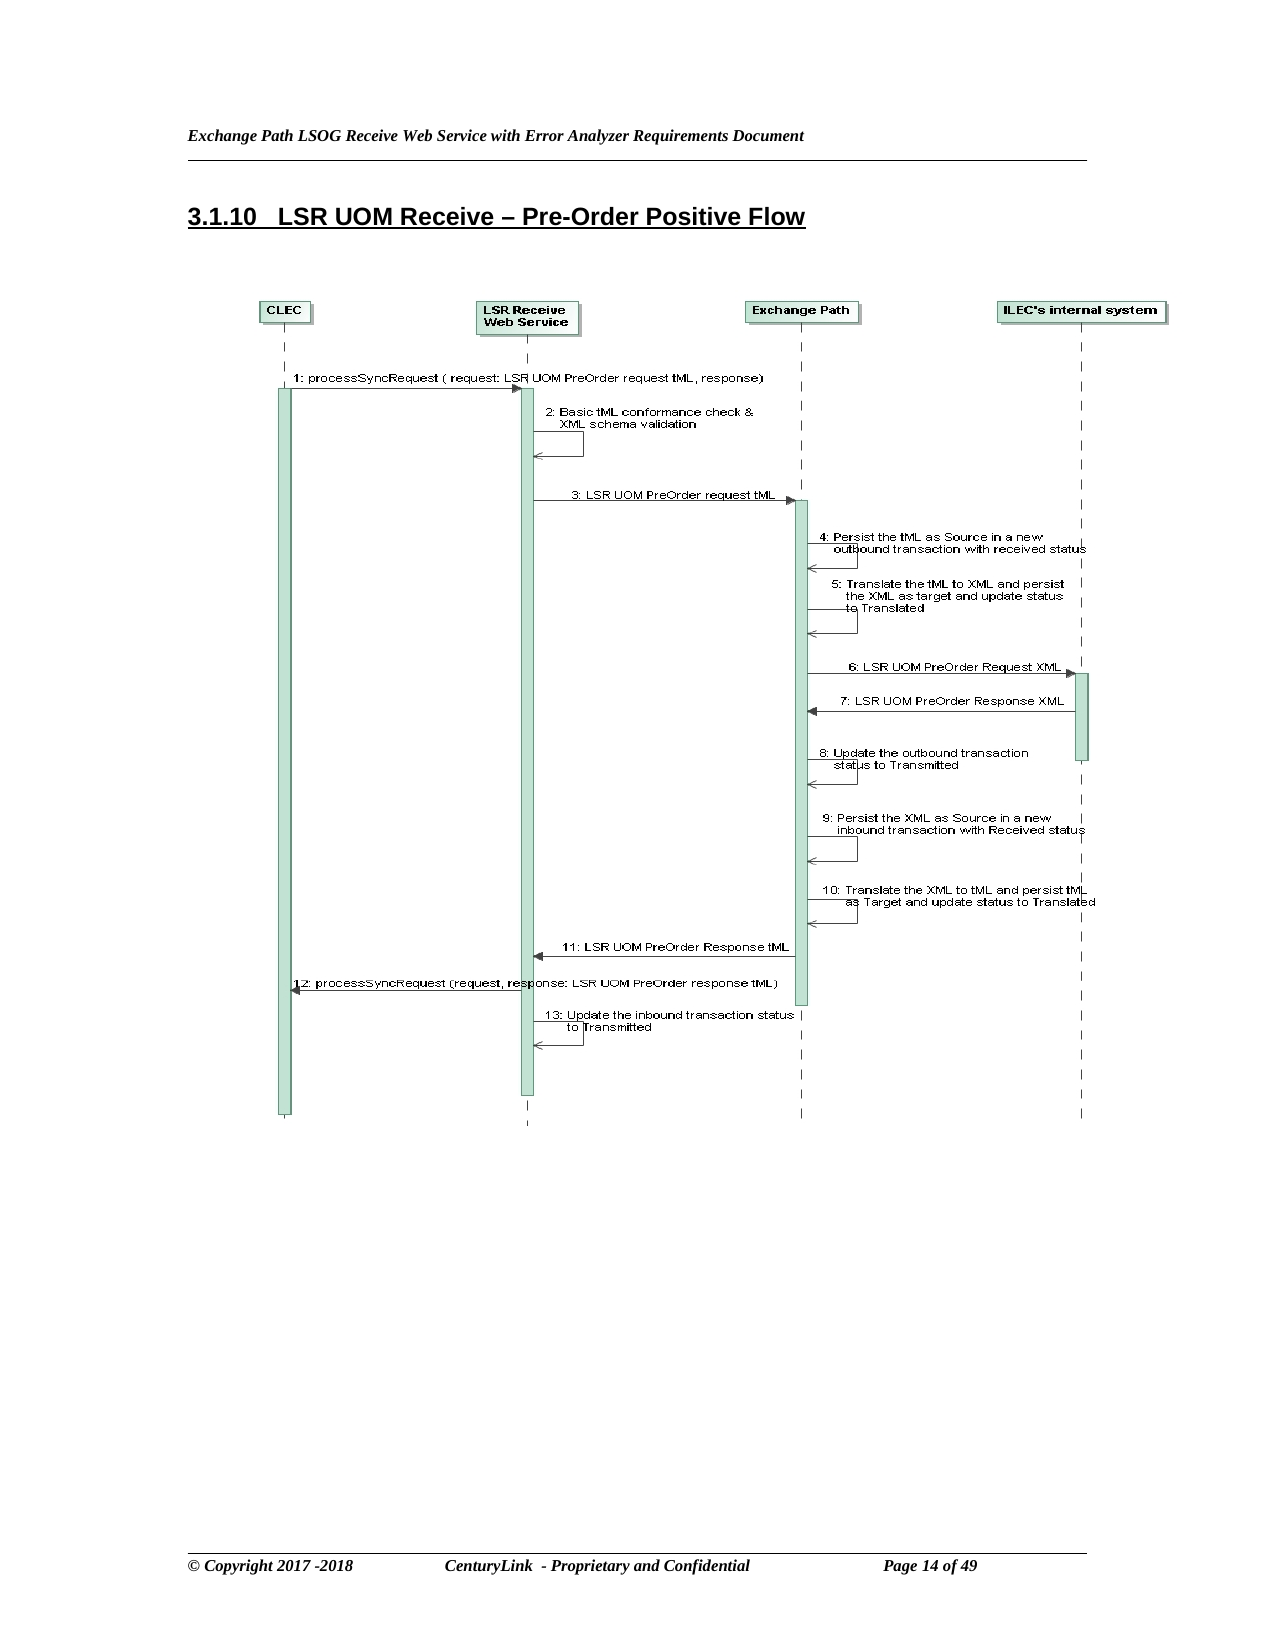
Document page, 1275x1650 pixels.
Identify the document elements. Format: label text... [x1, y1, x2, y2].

subtitle 3.1.10 LSR UOM Receive – Pre-Order Positive Flow [187, 202, 1087, 231]
picture [187, 272, 1184, 1126]
